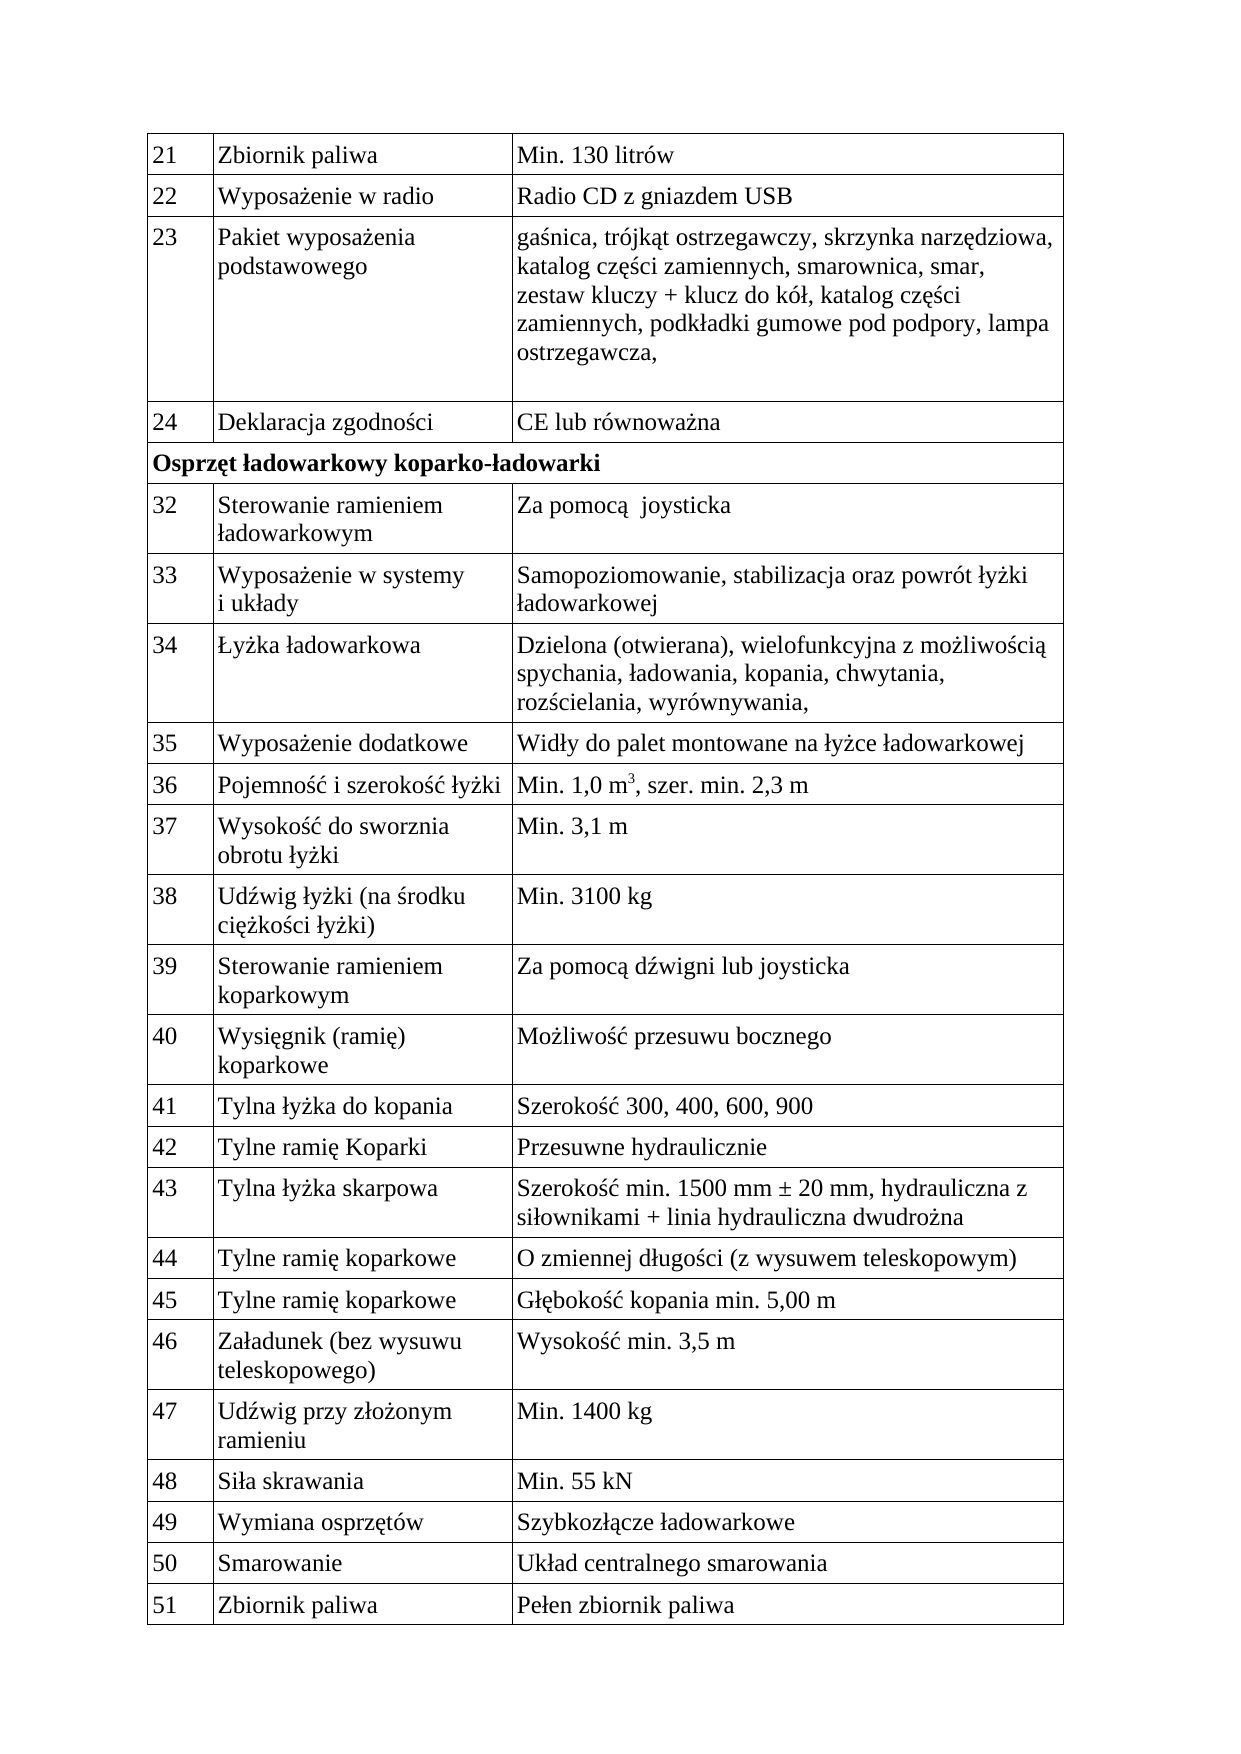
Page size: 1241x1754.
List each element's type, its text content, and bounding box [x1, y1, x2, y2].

table_cell 23 [148, 217, 213, 401]
table_cell 34 [148, 624, 213, 722]
table_cell Siła skrawania [214, 1460, 512, 1501]
table_cell Głębokość kopania min. 5,00 m [513, 1279, 1063, 1319]
table_cell Tylne ramię Koparki [214, 1127, 512, 1167]
table_cell 39 [148, 945, 213, 1014]
table_cell Wymiana osprzętów [214, 1502, 512, 1542]
table_cell 22 [148, 175, 213, 216]
table_cell Pełen zbiornik paliwa [513, 1584, 1063, 1624]
table_cell 40 [148, 1015, 213, 1084]
table_cell Sterowanie ramieniem koparkowym [214, 945, 512, 1014]
table_cell 32 [148, 484, 213, 553]
table_cell Tylne ramię koparkowe [214, 1238, 512, 1278]
table_cell Układ centralnego smarowania [513, 1543, 1063, 1583]
table_cell Deklaracja zgodności [214, 402, 512, 442]
table_cell 21 [148, 134, 213, 174]
table_cell Radio CD z gniazdem USB [513, 175, 1063, 216]
table_cell Za pomocą joysticka [513, 484, 1063, 553]
table_cell Sterowanie ramieniem ładowarkowym [214, 484, 512, 553]
table_cell Tylna łyżka do kopania [214, 1085, 512, 1126]
table_cell Pojemność i szerokość łyżki [214, 764, 512, 804]
table_cell Przesuwne hydraulicznie [513, 1127, 1063, 1167]
table_cell Osprzęt ładowarkowy koparko-ładowarki [148, 443, 1063, 483]
table_cell 48 [148, 1460, 213, 1501]
table_cell Wysokość min. 3,5 m [513, 1320, 1063, 1389]
table_cell Min. 55 kN [513, 1460, 1063, 1501]
table_cell 47 [148, 1390, 213, 1459]
table_cell Szerokość min. 1500 mm ± 20 mm, hydrauliczna z siłownikami + linia hydrauliczna dwudrożna [513, 1168, 1063, 1237]
table_cell 45 [148, 1279, 213, 1319]
table_cell Min. 1,0 m3, szer. min. 2,3 m [513, 764, 1063, 804]
table_cell Wysokość do sworznia obrotu łyżki [214, 805, 512, 874]
table_cell Min. 1400 kg [513, 1390, 1063, 1459]
table_cell Łyżka ładowarkowa [214, 624, 512, 722]
table_cell 33 [148, 554, 213, 623]
table_cell Min. 130 litrów [513, 134, 1063, 174]
table_cell Zbiornik paliwa [214, 1584, 512, 1624]
table_cell 24 [148, 402, 213, 442]
table_cell Możliwość przesuwu bocznego [513, 1015, 1063, 1084]
table_cell Pakiet wyposażenia podstawowego [214, 217, 512, 401]
table_cell Wysięgnik (ramię) koparkowe [214, 1015, 512, 1084]
table_cell Samopoziomowanie, stabilizacja oraz powrót łyżki ładowarkowej [513, 554, 1063, 623]
table_cell Załadunek (bez wysuwu teleskopowego) [214, 1320, 512, 1389]
table_cell 43 [148, 1168, 213, 1237]
table_cell Tylne ramię koparkowe [214, 1279, 512, 1319]
table_cell Za pomocą dźwigni lub joysticka [513, 945, 1063, 1014]
table_cell Dzielona (otwierana), wielofunkcyjna z możliwością spychania, ładowania, kopania, chwytania, rozścielania, wyrównywania, [513, 624, 1063, 722]
table_cell Min. 3,1 m [513, 805, 1063, 874]
table_cell Szerokość 300, 400, 600, 900 [513, 1085, 1063, 1126]
table_cell 35 [148, 723, 213, 763]
table_cell Tylna łyżka skarpowa [214, 1168, 512, 1237]
table_cell Wyposażenie dodatkowe [214, 723, 512, 763]
table_cell Wyposażenie w systemy i układy [214, 554, 512, 623]
table_cell Szybkozłącze ładowarkowe [513, 1502, 1063, 1542]
table_cell 50 [148, 1543, 213, 1583]
table_cell 46 [148, 1320, 213, 1389]
table_cell 37 [148, 805, 213, 874]
table_cell Widły do palet montowane na łyżce ładowarkowej [513, 723, 1063, 763]
table_cell 51 [148, 1584, 213, 1624]
table_cell O zmiennej długości (z wysuwem teleskopowym) [513, 1238, 1063, 1278]
table_cell Wyposażenie w radio [214, 175, 512, 216]
table_cell Udźwig łyżki (na środku ciężkości łyżki) [214, 875, 512, 944]
table_cell gaśnica, trójkąt ostrzegawczy, skrzynka narzędziowa, katalog części zamiennych, smarownica, smar, zestaw kluczy + klucz do kół, katalog części zamiennych, podkładki gumowe pod podpory, lampa ostrzegawcza, [513, 217, 1063, 401]
table_cell 44 [148, 1238, 213, 1278]
table_cell Smarowanie [214, 1543, 512, 1583]
table_cell 49 [148, 1502, 213, 1542]
table_cell 41 [148, 1085, 213, 1126]
table_cell Zbiornik paliwa [214, 134, 512, 174]
table_cell CE lub równoważna [513, 402, 1063, 442]
table_cell Min. 3100 kg [513, 875, 1063, 944]
table_cell Udźwig przy złożonym ramieniu [214, 1390, 512, 1459]
table_cell 42 [148, 1127, 213, 1167]
table_cell 38 [148, 875, 213, 944]
table_cell 36 [148, 764, 213, 804]
